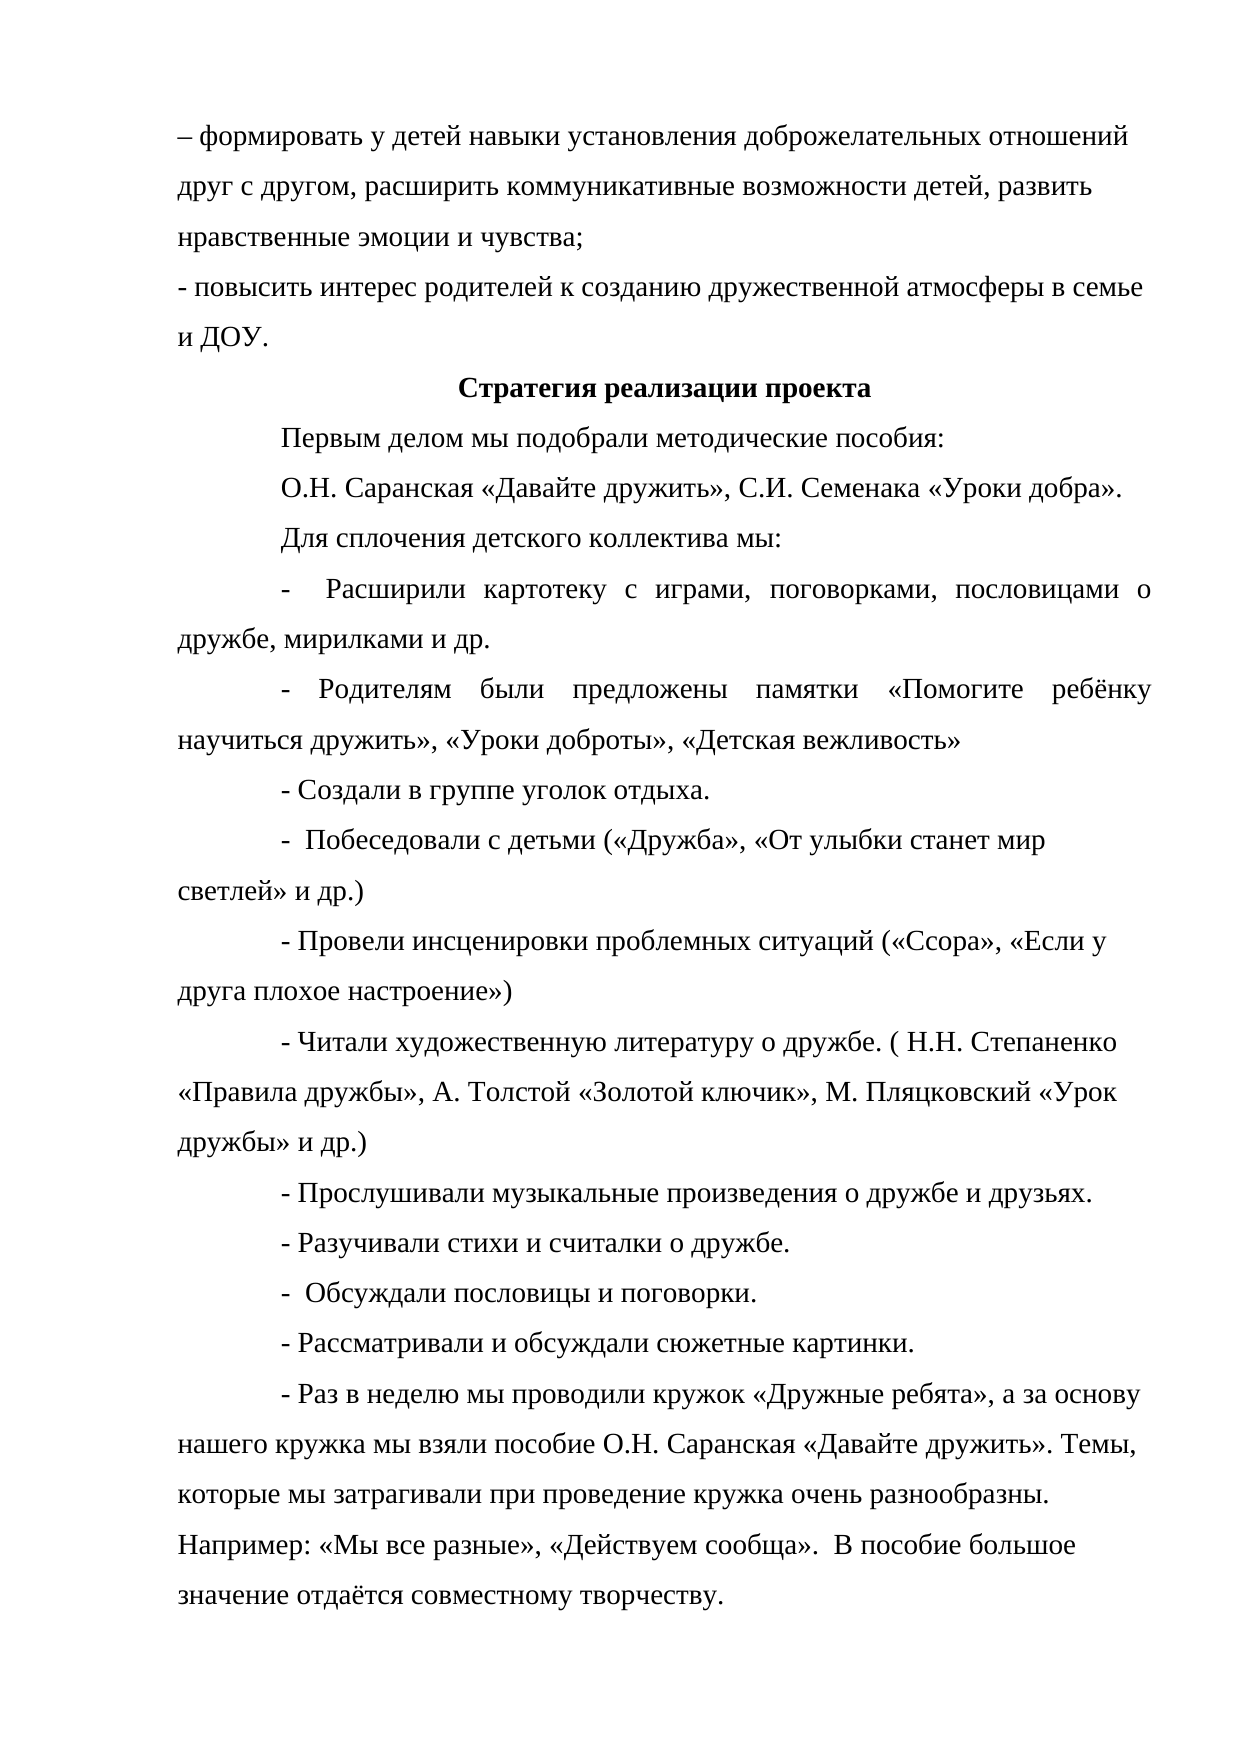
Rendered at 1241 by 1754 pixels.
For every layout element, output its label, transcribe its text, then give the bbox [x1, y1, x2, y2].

text - Рассматривали и обсуждали сюжетные картинки. [177, 1326, 1152, 1359]
text - Читали художественную литературу о дружбе. ( Н.Н. Степаненко «Правила дружбы», А. Толстой «Золотой ключик», М. Пляцковский «Урок дружбы» и др.) [177, 1024, 1152, 1158]
text - Прослушивали музыкальные произведения о дружбе и друзьях. [177, 1175, 1152, 1208]
text - Раз в неделю мы проводили кружок «Дружные ребята», а за основу нашего кружка мы взяли пособие О.Н. Саранская «Давайте дружить». Темы, которые мы затрагивали при проведение кружка очень разнообразны. Например: «Мы все разные», «Действуем сообща». В пособие большое значение отдаётся совместному творчеству. [177, 1376, 1152, 1611]
text - повысить интерес родителей к созданию дружественной атмосферы в семье и ДОУ. [177, 269, 1152, 353]
text - Обсуждали пословицы и поговорки. [177, 1275, 1152, 1309]
text Стратегия реализации проекта [177, 370, 1152, 403]
text Первым делом мы подобрали методические пособия: [177, 420, 1152, 453]
text - Провели инсценировки проблемных ситуаций («Ссора», «Если у друга плохое настроение») [177, 923, 1152, 1007]
text О.Н. Саранская «Давайте дружить», С.И. Семенака «Уроки добра». [177, 470, 1152, 504]
text - Побеседовали с детьми («Дружба», «От улыбки станет мир светлей» и др.) [177, 822, 1152, 906]
text - Расширили картотеку с играми, поговорками, пословицами о дружбе, мирилками и др. [177, 571, 1152, 655]
text - Создали в группе уголок отдыха. [177, 772, 1152, 806]
text - Разучивали стихи и считалки о дружбе. [177, 1225, 1152, 1258]
text Для сплочения детского коллектива мы: [177, 521, 1152, 554]
text - Родителям были предложены памятки «Помогите ребёнку научиться дружить», «Уроки доброты», «Детская вежливость» [177, 672, 1152, 755]
text – формировать у детей навыки установления доброжелательных отношений друг с другом, расширить коммуникативные возможности детей, развить нравственные эмоции и чувства; [177, 118, 1152, 252]
